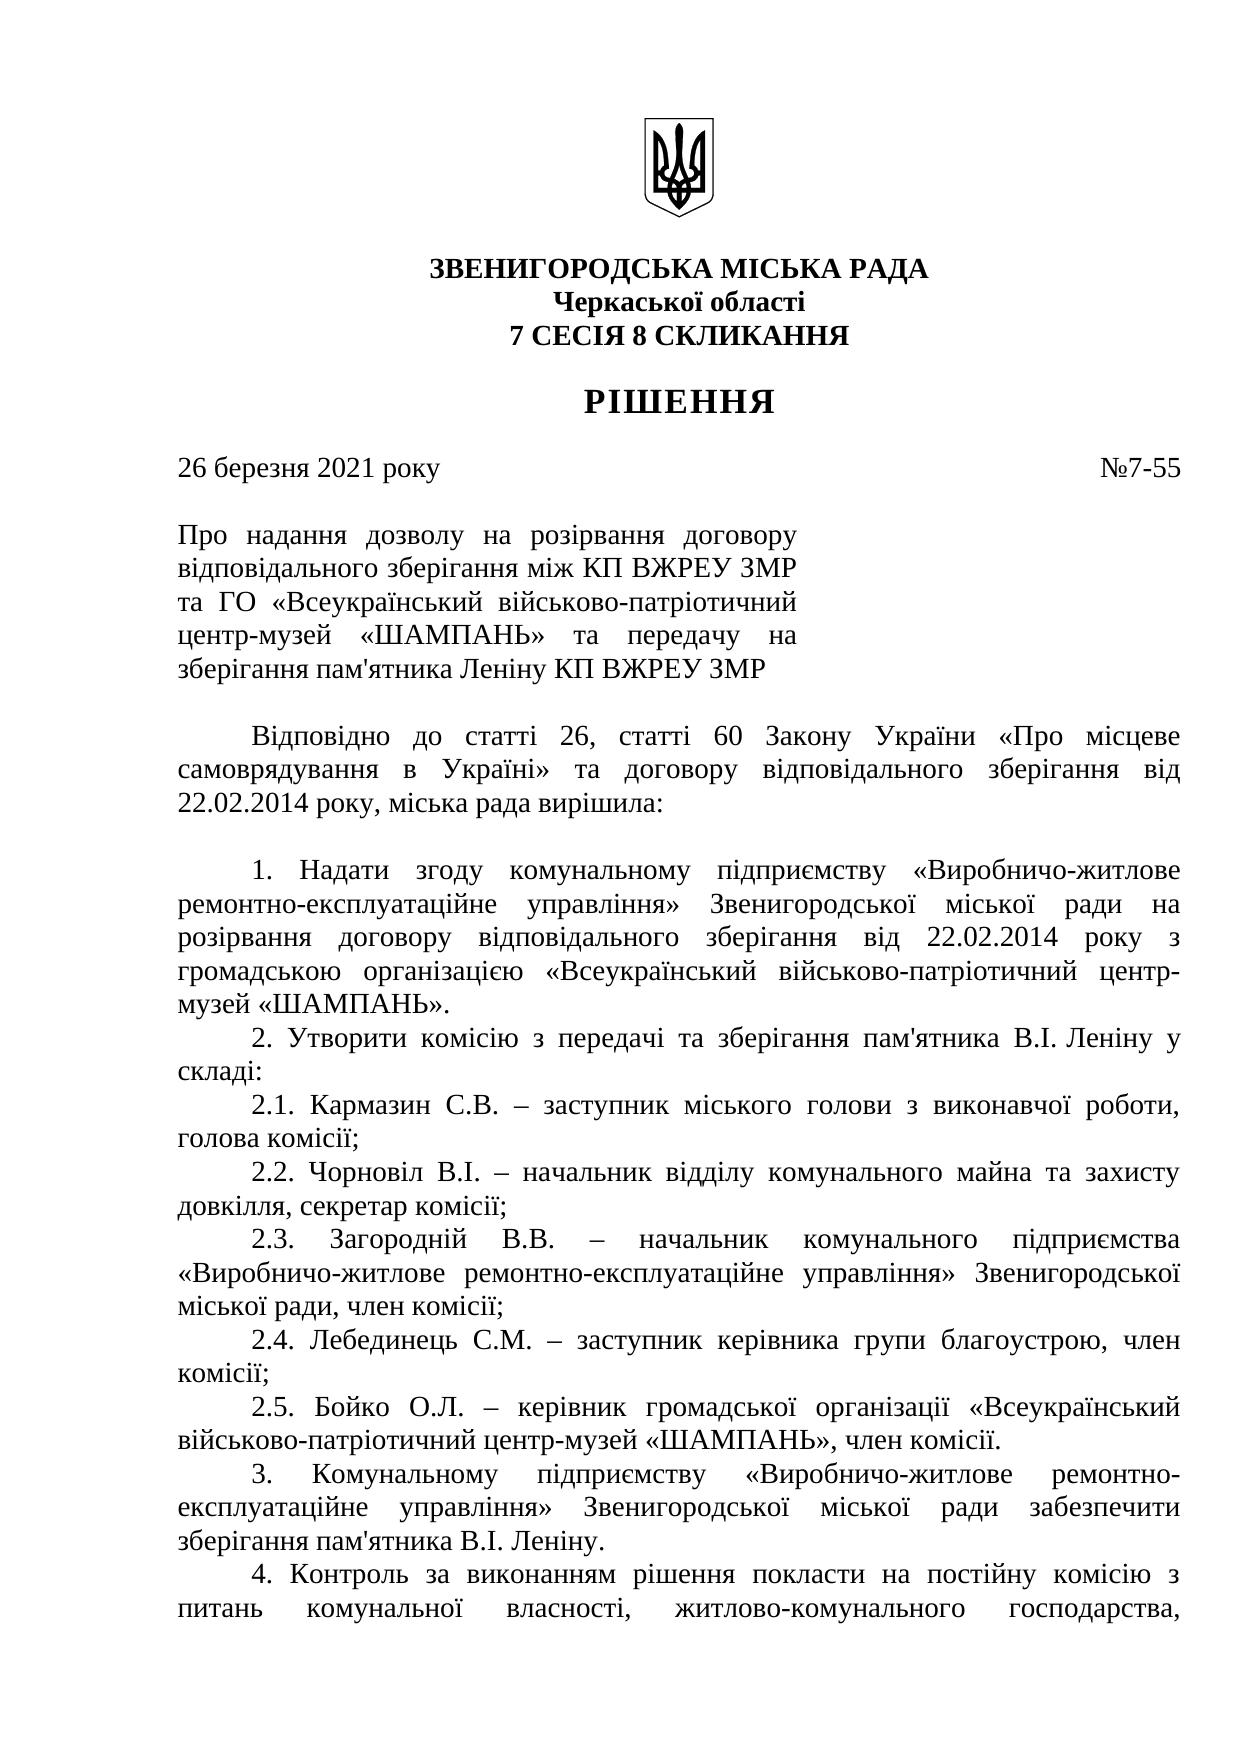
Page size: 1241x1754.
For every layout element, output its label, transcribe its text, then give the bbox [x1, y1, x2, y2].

text 2.1. Кармазин С.В. – заступник міського голови з виконавчої роботи, голова комісії; [177, 1087, 1181, 1154]
text Черкаської області [177, 284, 1181, 318]
text 2.5. Бойко О.Л. – керівник громадської організації «Всеукраїнський військово-патріотичний центр-музей «ШАМПАНЬ», член комісії. [177, 1389, 1181, 1456]
text 2. Утворити комісію з передачі та зберігання пам'ятника В.І. Леніну у складі: [177, 1020, 1181, 1087]
table_header 26 березня 2021 року [166, 450, 679, 517]
text РІШЕННЯ [177, 380, 1181, 421]
text ЗВЕНИГОРОДСЬКА МІСЬКА РАДА [177, 251, 1181, 284]
text Про надання дозволу на розірвання договору відповідального зберігання між КП ВЖРЕУ ЗМР та ГО «Всеукраїнський військово-патріотичний центр-музей «ШАМПАНЬ» та передачу на зберігання пам'ятника Леніну КП ВЖРЕУ ЗМР [177, 517, 797, 684]
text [177, 1557, 1181, 1624]
text 3. Комунальному підприємству «Виробничо-житлове ремонтно-експлуатаційне управління» Звенигородської міської ради забезпечити зберігання пам'ятника В.І. Леніну. [177, 1456, 1181, 1557]
text 7 СЕСІЯ 8 СКЛИКАННЯ [177, 318, 1181, 351]
text 2.4. Лебединець С.М. – заступник керівника групи благоустрою, член комісії; [177, 1322, 1181, 1389]
text 2.2. Чорновіл В.І. – начальник відділу комунального майна та захисту довкілля, секретар комісії; [177, 1154, 1181, 1221]
table_header №7-55 [679, 450, 1192, 517]
text 1. Надати згоду комунальному підприємству «Виробничо-житлове ремонтно-експлуатаційне управління» Звенигородської міської ради на розірвання договору відповідального зберігання від 22.02.2014 року з громадською організацією «Всеукраїнський військово-патріотичний центр-музей «ШАМПАНЬ». [177, 852, 1181, 1020]
text 2.3. Загородній В.В. – начальник комунального підприємства «Виробничо-житлове ремонтно-експлуатаційне управління» Звенигородської міської ради, член комісії; [177, 1221, 1181, 1322]
text Відповідно до статті 26, статті 60 Закону України «Про місцеве самоврядування в Україні» та договору відповідального зберігання від 22.02.2014 року, міська рада вирішила: [177, 718, 1181, 819]
